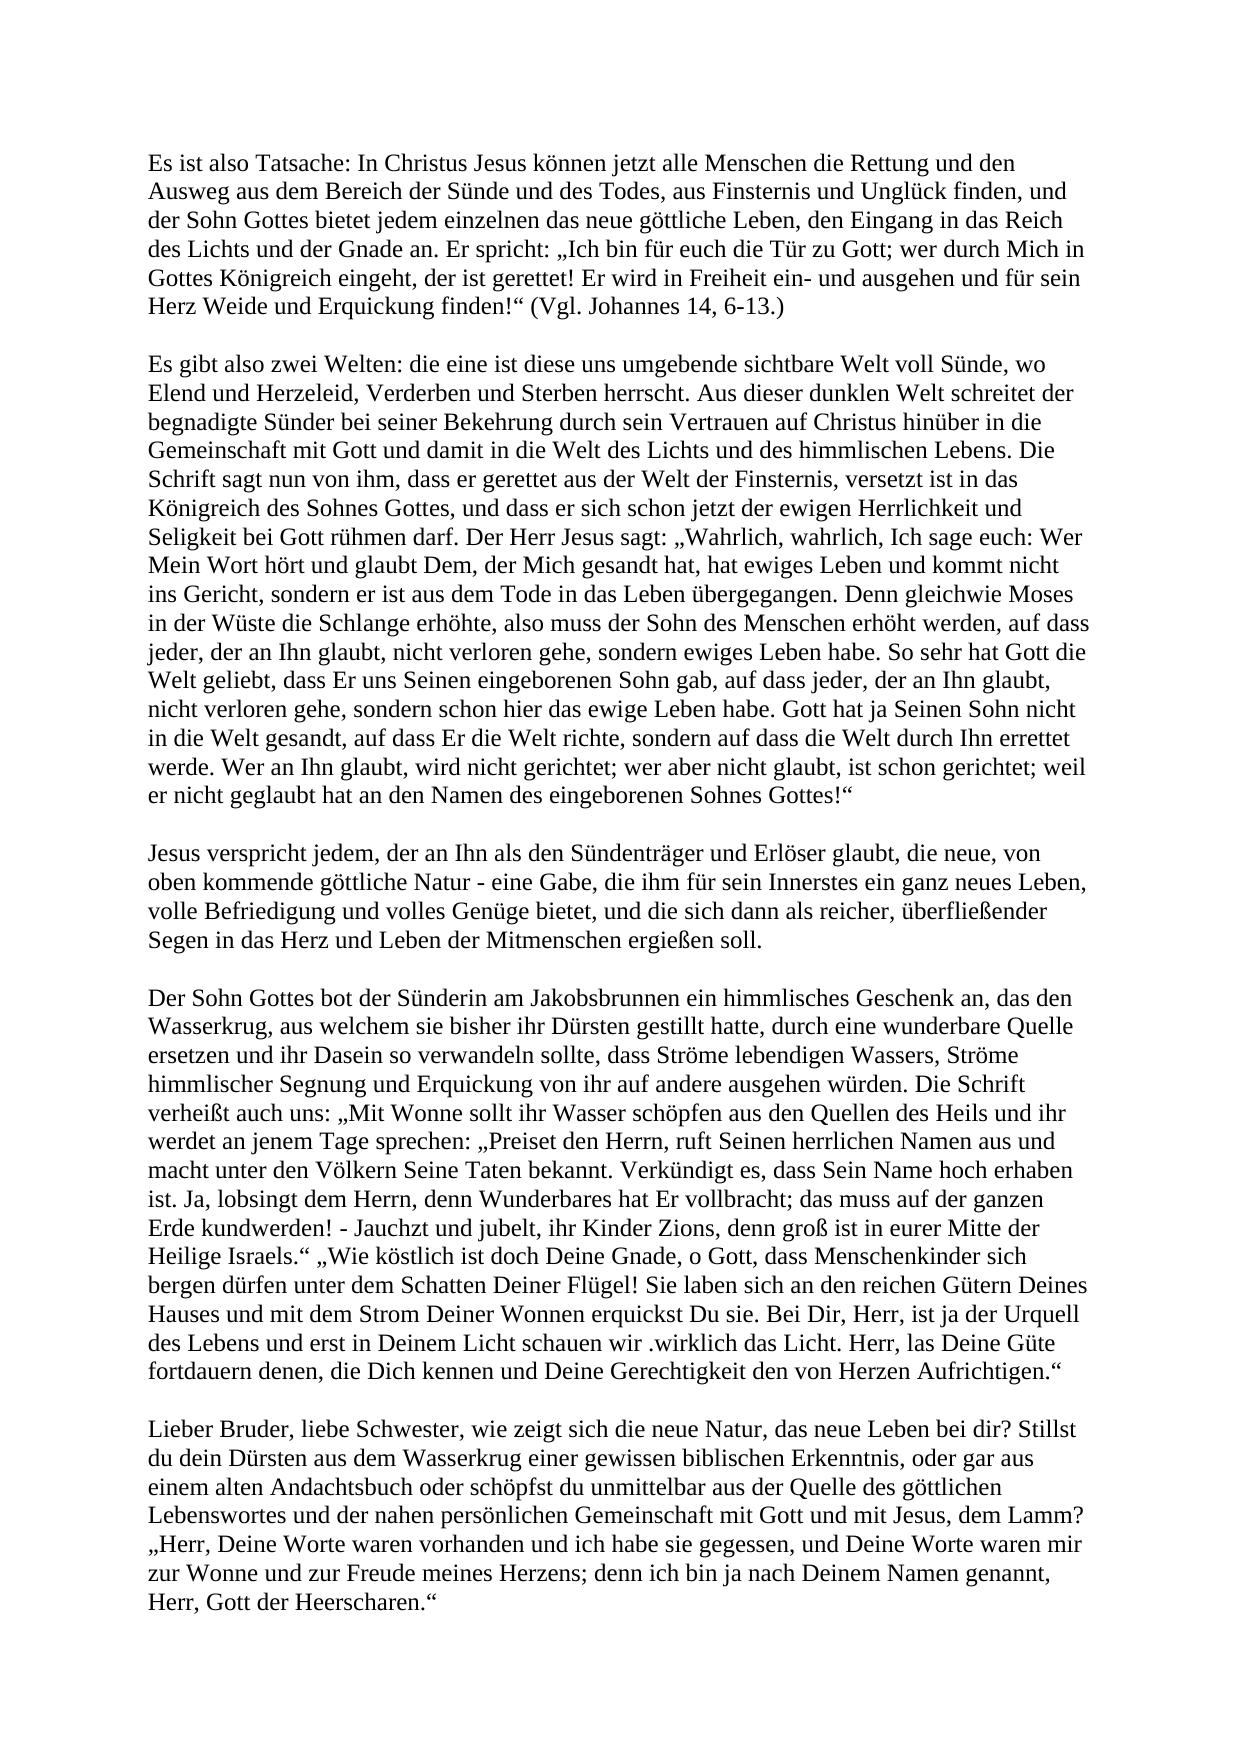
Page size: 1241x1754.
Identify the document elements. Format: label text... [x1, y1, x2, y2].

text Es gibt also zwei Welten: die eine ist diese uns umgebende sichtbare Welt voll Sünde, wo Elend und Herzeleid, Verderben und Sterben herrscht. Aus dieser dunklen Welt schreitet der begnadigte Sünder bei seiner Bekehrung durch sein Vertrauen auf Christus hinüber in die Gemeinschaft mit Gott und damit in die Welt des Lichts und des himmlischen Lebens. Die Schrift sagt nun von ihm, dass er gerettet aus der Welt der Finsternis, versetzt ist in das Königreich des Sohnes Gottes, und dass er sich schon jetzt der ewigen Herrlichkeit und Seligkeit bei Gott rühmen darf. Der Herr Jesus sagt: „Wahrlich, wahrlich, Ich sage euch: Wer Mein Wort hört und glaubt Dem, der Mich gesandt hat, hat ewiges Leben und kommt nicht ins Gericht, sondern er ist aus dem Tode in das Leben übergegangen. Denn gleichwie Moses in der Wüste die Schlange erhöhte, also muss der Sohn des Menschen erhöht werden, auf dass jeder, der an Ihn glaubt, nicht verloren gehe, sondern ewiges Leben habe. So sehr hat Gott die Welt geliebt, dass Er uns Seinen eingeborenen Sohn gab, auf dass jeder, der an Ihn glaubt, nicht verloren gehe, sondern schon hier das ewige Leben habe. Gott hat ja Seinen Sohn nicht in die Welt gesandt, auf dass Er die Welt richte, sondern auf dass die Welt durch Ihn errettet werde. Wer an Ihn glaubt, wird nicht gerichtet; wer aber nicht glaubt, ist schon gerichtet; weil er nicht geglaubt hat an den Namen des eingeborenen Sohnes Gottes!“ [148, 349, 1093, 809]
text Lieber Bruder, liebe Schwester, wie zeigt sich die neue Natur, das neue Leben bei dir? Stillst du dein Dürsten aus dem Wasserkrug einer gewissen biblischen Erkenntnis, oder gar aus einem alten Andachtsbuch oder schöpfst du unmittelbar aus der Quelle des göttlichen Lebenswortes und der nahen persönlichen Gemeinschaft mit Gott und mit Jesus, dem Lamm? „Herr, Deine Worte waren vorhanden und ich habe sie gegessen, und Deine Worte waren mir zur Wonne und zur Freude meines Herzens; denn ich bin ja nach Deinem Namen genannt, Herr, Gott der Heerscharen.“ [148, 1414, 1093, 1616]
text Der Sohn Gottes bot der Sünderin am Jakobsbrunnen ein himmlisches Geschenk an, das den Wasserkrug, aus welchem sie bisher ihr Dürsten gestillt hatte, durch eine wunderbare Quelle ersetzen und ihr Dasein so verwandeln sollte, dass Ströme lebendigen Wassers, Ströme himmlischer Segnung und Erquickung von ihr auf andere ausgehen würden. Die Schrift verheißt auch uns: „Mit Wonne sollt ihr Wasser schöpfen aus den Quellen des Heils und ihr werdet an jenem Tage sprechen: „Preiset den Herrn, ruft Seinen herrlichen Namen aus und macht unter den Völkern Seine Taten bekannt. Verkündigt es, dass Sein Name hoch erhaben ist. Ja, lobsingt dem Herrn, denn Wunderbares hat Er vollbracht; das muss auf der ganzen Erde kundwerden! - Jauchzt und jubelt, ihr Kinder Zions, denn groß ist in eurer Mitte der Heilige Israels.“ „Wie köstlich ist doch Deine Gnade, o Gott, dass Menschenkinder sich bergen dürfen unter dem Schatten Deiner Flügel! Sie laben sich an den reichen Gütern Deines Hauses und mit dem Strom Deiner Wonnen erquickst Du sie. Bei Dir, Herr, ist ja der Urquell des Lebens und erst in Deinem Licht schauen wir .wirklich das Licht. Herr, las Deine Güte fortdauern denen, die Dich kennen und Deine Gerechtigkeit den von Herzen Aufrichtigen.“ [148, 983, 1093, 1385]
text Jesus verspricht jedem, der an Ihn als den Sündenträger und Erlöser glaubt, die neue, von oben kommende göttliche Natur - eine Gabe, die ihm für sein Innerstes ein ganz neues Leben, volle Befriedigung und volles Genüge bietet, und die sich dann als reicher, überfließender Segen in das Herz und Leben der Mitmenschen ergießen soll. [148, 838, 1093, 953]
text Es ist also Tatsache: In Christus Jesus können jetzt alle Menschen die Rettung und den Ausweg aus dem Bereich der Sünde und des Todes, aus Finsternis und Unglück finden, und der Sohn Gottes bietet jedem einzelnen das neue göttliche Leben, den Eingang in das Reich des Lichts und der Gnade an. Er spricht: „Ich bin für euch die Tür zu Gott; wer durch Mich in Gottes Königreich eingeht, der ist gerettet! Er wird in Freiheit ein- und ausgehen und für sein Herz Weide und Erquickung finden!“ (Vgl. Johannes 14, 6-13.) [148, 148, 1093, 320]
